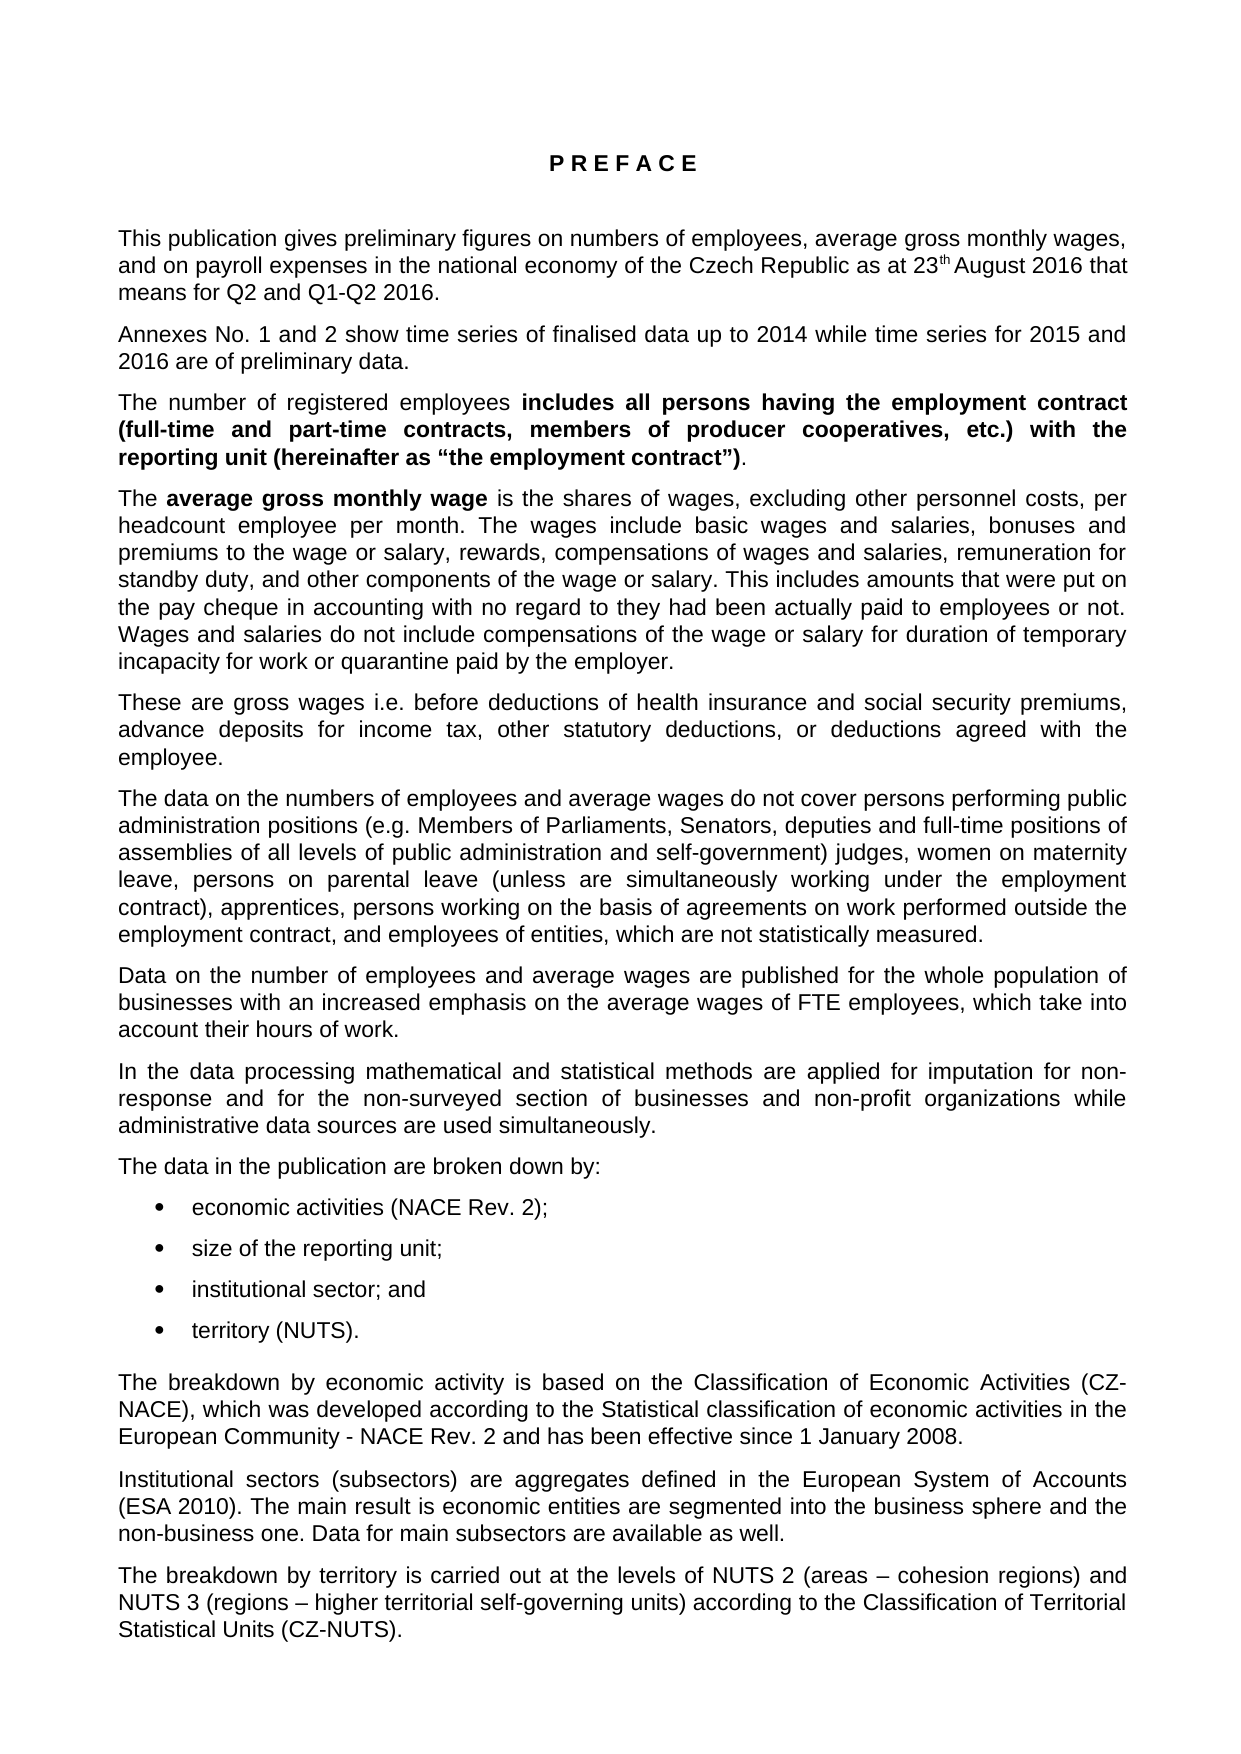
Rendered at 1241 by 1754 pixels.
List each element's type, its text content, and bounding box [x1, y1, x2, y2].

list economic activities (NACE Rev. 2); [155, 1194, 1128, 1220]
text The data on the numbers of employees and average wages do not cover persons performing public administration positions (e.g. Members of Parliaments, Senators, deputies and full-time positions of assemblies of all levels of public administration and self-government) judges, women on maternity leave, persons on parental leave (unless are simultaneously working under the employment contract), apprentices, persons working on the basis of agreements on work performed outside the employment contract, and employees of entities, which are not statistically measured. [118, 784, 1128, 947]
text The average gross monthly wage is the shares of wages, excluding other personnel costs, per headcount employee per month. The wages include basic wages and salaries, bonuses and premiums to the wage or salary, rewards, compensations of wages and salaries, remuneration for standby duty, and other components of the wage or salary. This includes amounts that were put on the pay cheque in accounting with no regard to they had been actually paid to employees or not. Wages and salaries do not include compensations of the wage or salary for duration of temporary incapacity for work or quarantine paid by the employer. [118, 484, 1128, 674]
text The breakdown by territory is carried out at the levels of NUTS 2 (areas – cohesion regions) and NUTS 3 (regions – higher territorial self-governing units) according to the Classification of Territorial Statistical Units (CZ-NUTS). [118, 1561, 1128, 1643]
list territory (NUTS). [155, 1317, 1128, 1343]
text Data on the number of employees and average wages are published for the whole population of businesses with an increased emphasis on the average wages of FTE employees, which take into account their hours of work. [118, 961, 1128, 1043]
subtitle P R E F A C E [118, 150, 1128, 176]
text The data in the publication are broken down by: [118, 1153, 1128, 1179]
list size of the reporting unit; [155, 1235, 1128, 1261]
text This publication gives preliminary figures on numbers of employees, average gross monthly wages, and on payroll expenses in the national economy of the Czech Republic as at 23th August 2016 that means for Q2 and Q1-Q2 2016. [118, 224, 1128, 305]
text In the data processing mathematical and statistical methods are applied for imputation for non-response and for the non-surveyed section of businesses and non-profit organizations while administrative data sources are used simultaneously. [118, 1057, 1128, 1138]
text Institutional sectors (subsectors) are aggregates defined in the European System of Accounts (ESA 2010). The main result is economic entities are segmented into the business sphere and the non-business one. Data for main subsectors are available as well. [118, 1465, 1128, 1546]
text These are gross wages i.e. before deductions of health insurance and social security premiums, advance deposits for income tax, other statutory deductions, or deductions agreed with the employee. [118, 688, 1128, 770]
list institutional sector; and [155, 1276, 1128, 1302]
text The number of registered employees includes all persons having the employment contract (full-time and part-time contracts, members of producer cooperatives, etc.) with the reporting unit (hereinafter as “the employment contract”). [118, 388, 1128, 470]
text The breakdown by economic activity is based on the Classification of Economic Activities (CZ-NACE), which was developed according to the Statistical classification of economic activities in the European Community - NACE Rev. 2 and has been effective since 1 January 2008. [118, 1368, 1128, 1449]
text Annexes No. 1 and 2 show time series of finalised data up to 2014 while time series for 2015 and 2016 are of preliminary data. [118, 320, 1128, 374]
